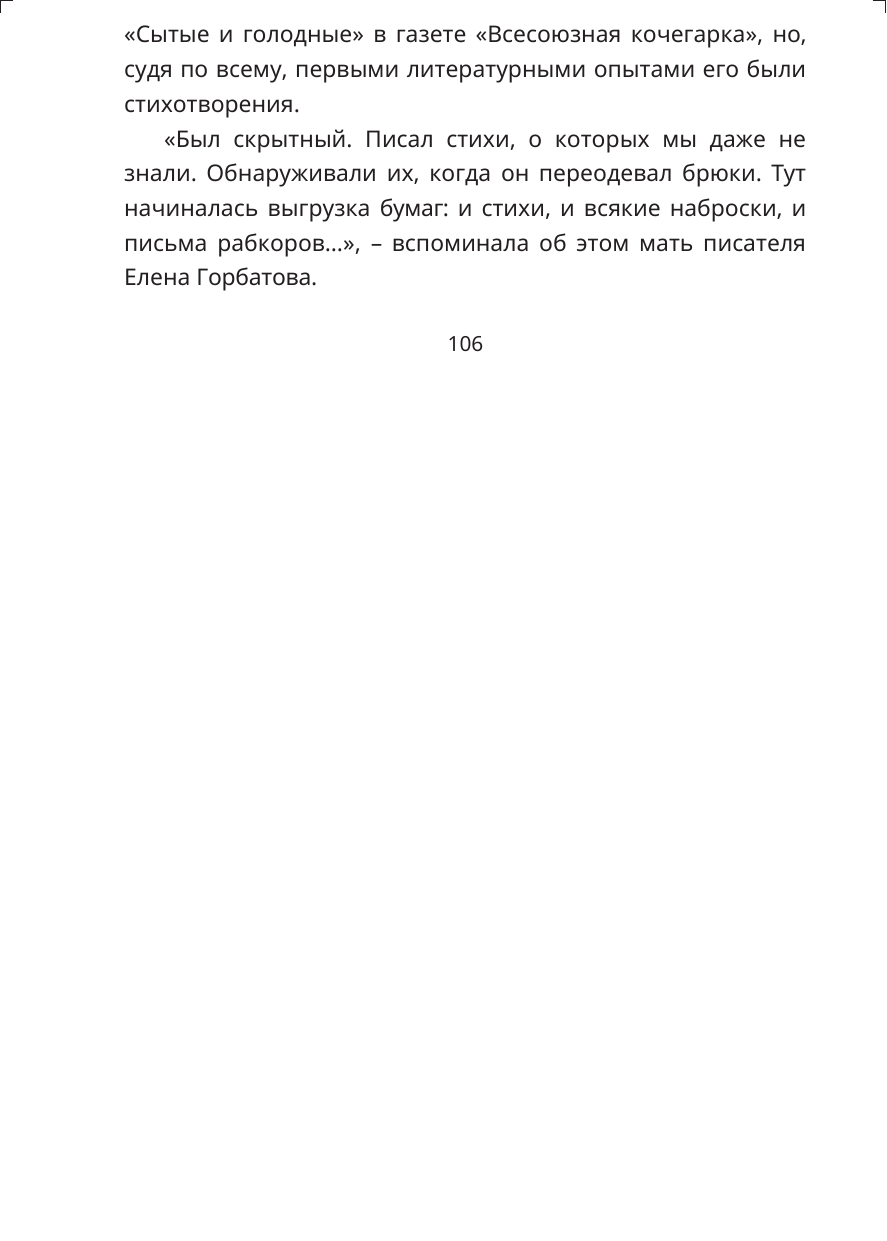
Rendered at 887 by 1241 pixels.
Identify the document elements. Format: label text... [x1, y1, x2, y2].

text «Был скрытный. Писал стихи, о которых мы даже не знали. Обнаруживали их, когда он переодевал брюки. Тут начиналась выгрузка бумаг: и стихи, и всякие наброски, и письма рабкоров…», – вспоминала об этом мать писателя Елена Горбатова. [124, 122, 807, 292]
text 106 [124, 329, 807, 358]
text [124, 18, 807, 119]
